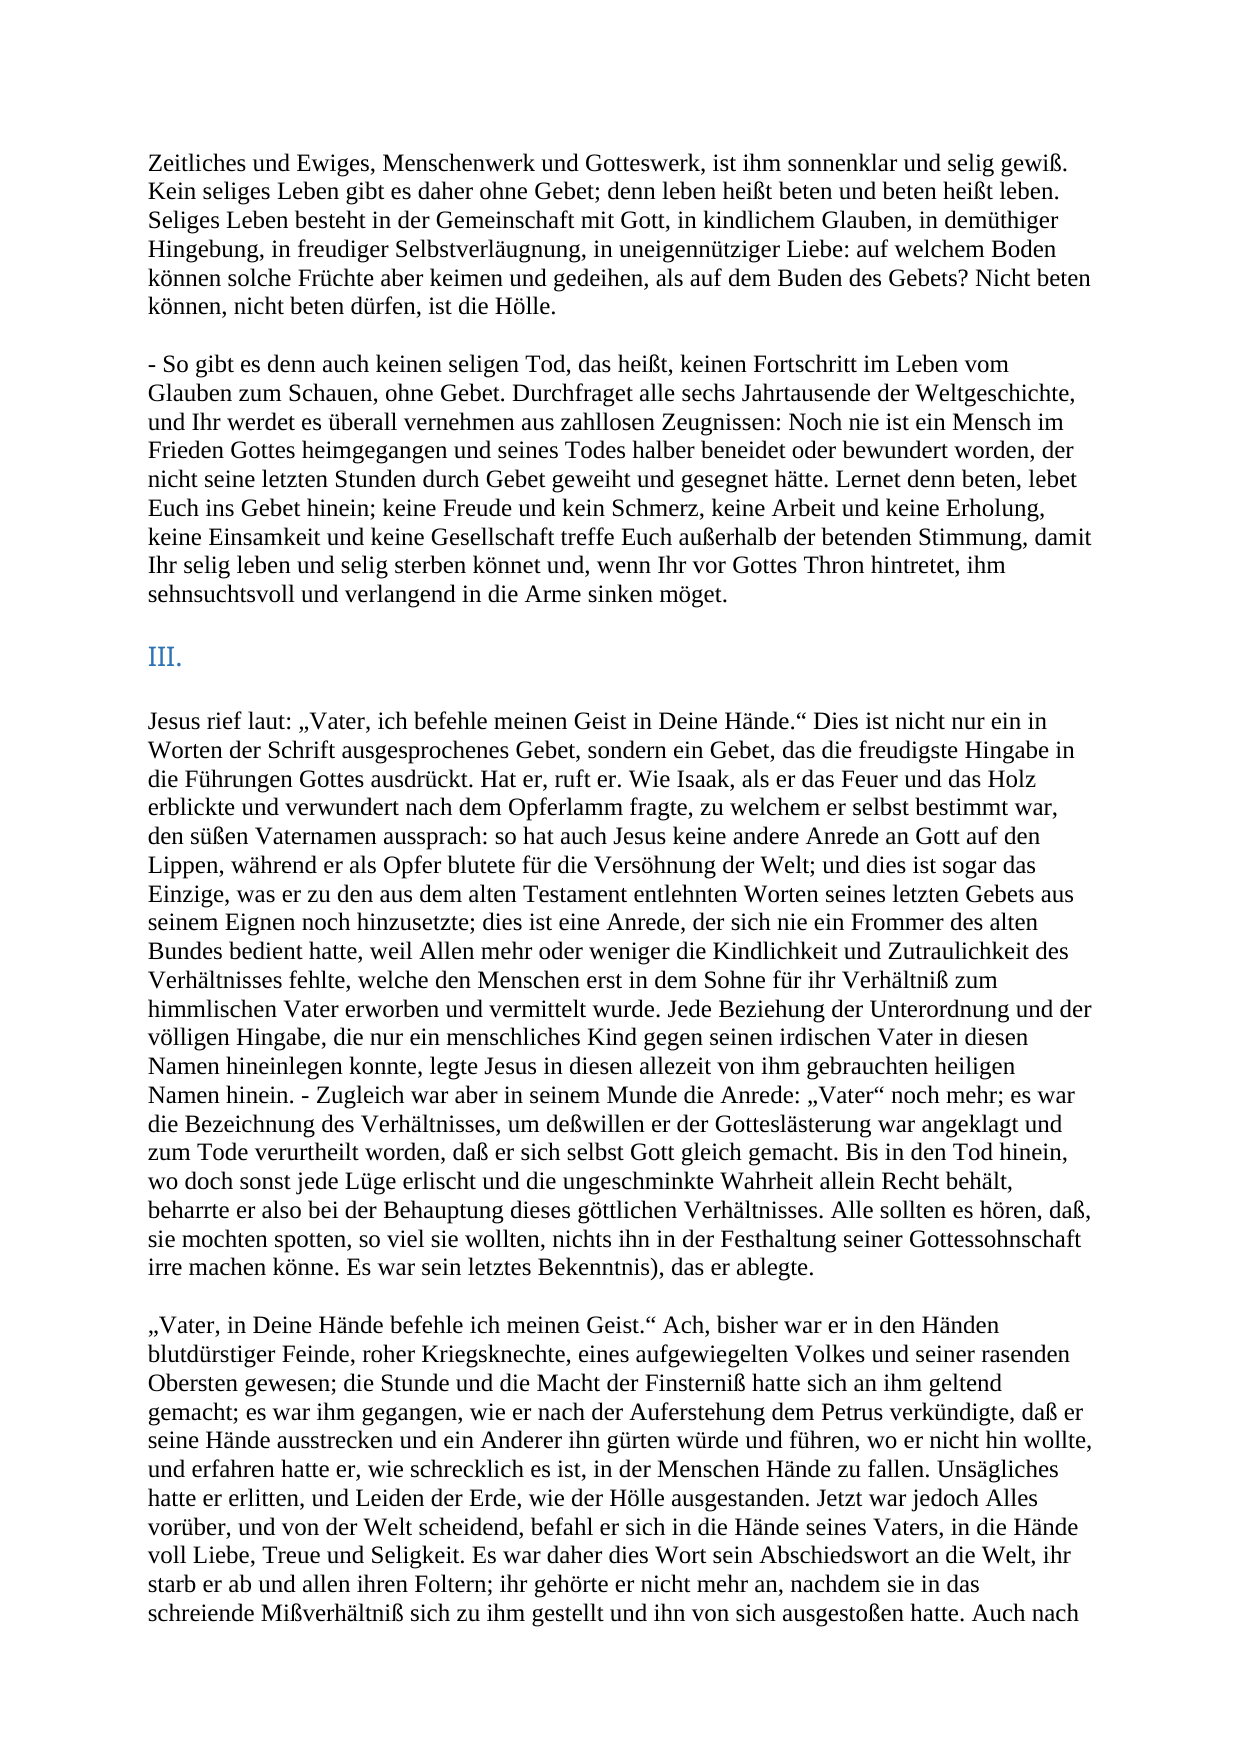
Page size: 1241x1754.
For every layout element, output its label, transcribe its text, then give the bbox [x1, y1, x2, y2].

text Jesus rief laut: „Vater, ich befehle meinen Geist in Deine Hände.“ Dies ist nicht nur ein in Worten der Schrift ausgesprochenes Gebet, sondern ein Gebet, das die freudigste Hingabe in die Führungen Gottes ausdrückt. Hat er, ruft er. Wie Isaak, als er das Feuer und das Holz erblickte und verwundert nach dem Opferlamm fragte, zu welchem er selbst bestimmt war, den süßen Vaternamen aussprach: so hat auch Jesus keine andere Anrede an Gott auf den Lippen, während er als Opfer blutete für die Versöhnung der Welt; und dies ist sogar das Einzige, was er zu den aus dem alten Testament entlehnten Worten seines letzten Gebets aus seinem Eignen noch hinzusetzte; dies ist eine Anrede, der sich nie ein Frommer des alten Bundes bedient hatte, weil Allen mehr oder weniger die Kindlichkeit und Zutraulichkeit des Verhältnisses fehlte, welche den Menschen erst in dem Sohne für ihr Verhältniß zum himmlischen Vater erworben und vermittelt wurde. Jede Beziehung der Unterordnung und der völligen Hingabe, die nur ein menschliches Kind gegen seinen irdischen Vater in diesen Namen hineinlegen konnte, legte Jesus in diesen allezeit von ihm gebrauchten heiligen Namen hinein. - Zugleich war aber in seinem Munde die Anrede: „Vater“ noch mehr; es war die Bezeichnung des Verhältnisses, um deßwillen er der Gotteslästerung war angeklagt und zum Tode verurtheilt worden, daß er sich selbst Gott gleich gemacht. Bis in den Tod hinein, wo doch sonst jede Lüge erlischt und die ungeschminkte Wahrheit allein Recht behält, beharrte er also bei der Behauptung dieses göttlichen Verhältnisses. Alle sollten es hören, daß, sie mochten spotten, so viel sie wollten, nichts ihn in der Festhaltung seiner Gottessohnschaft irre machen könne. Es war sein letztes Bekenntnis), das er ablegte. [148, 706, 1093, 1281]
subtitle III. [148, 637, 1093, 674]
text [148, 148, 1093, 320]
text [148, 1310, 1093, 1627]
text - So gibt es denn auch keinen seligen Tod, das heißt, keinen Fortschritt im Leben vom Glauben zum Schauen, ohne Gebet. Durchfraget alle sechs Jahrtausende der Weltgeschichte, und Ihr werdet es überall vernehmen aus zahllosen Zeugnissen: Noch nie ist ein Mensch im Frieden Gottes heimgegangen und seines Todes halber beneidet oder bewundert worden, der nicht seine letzten Stunden durch Gebet geweiht und gesegnet hätte. Lernet denn beten, lebet Euch ins Gebet hinein; keine Freude und kein Schmerz, keine Arbeit und keine Erholung, keine Einsamkeit und keine Gesellschaft treffe Euch außerhalb der betenden Stimmung, damit Ihr selig leben und selig sterben könnet und, wenn Ihr vor Gottes Thron hintretet, ihm sehnsuchtsvoll und verlangend in die Arme sinken möget. [148, 349, 1093, 608]
